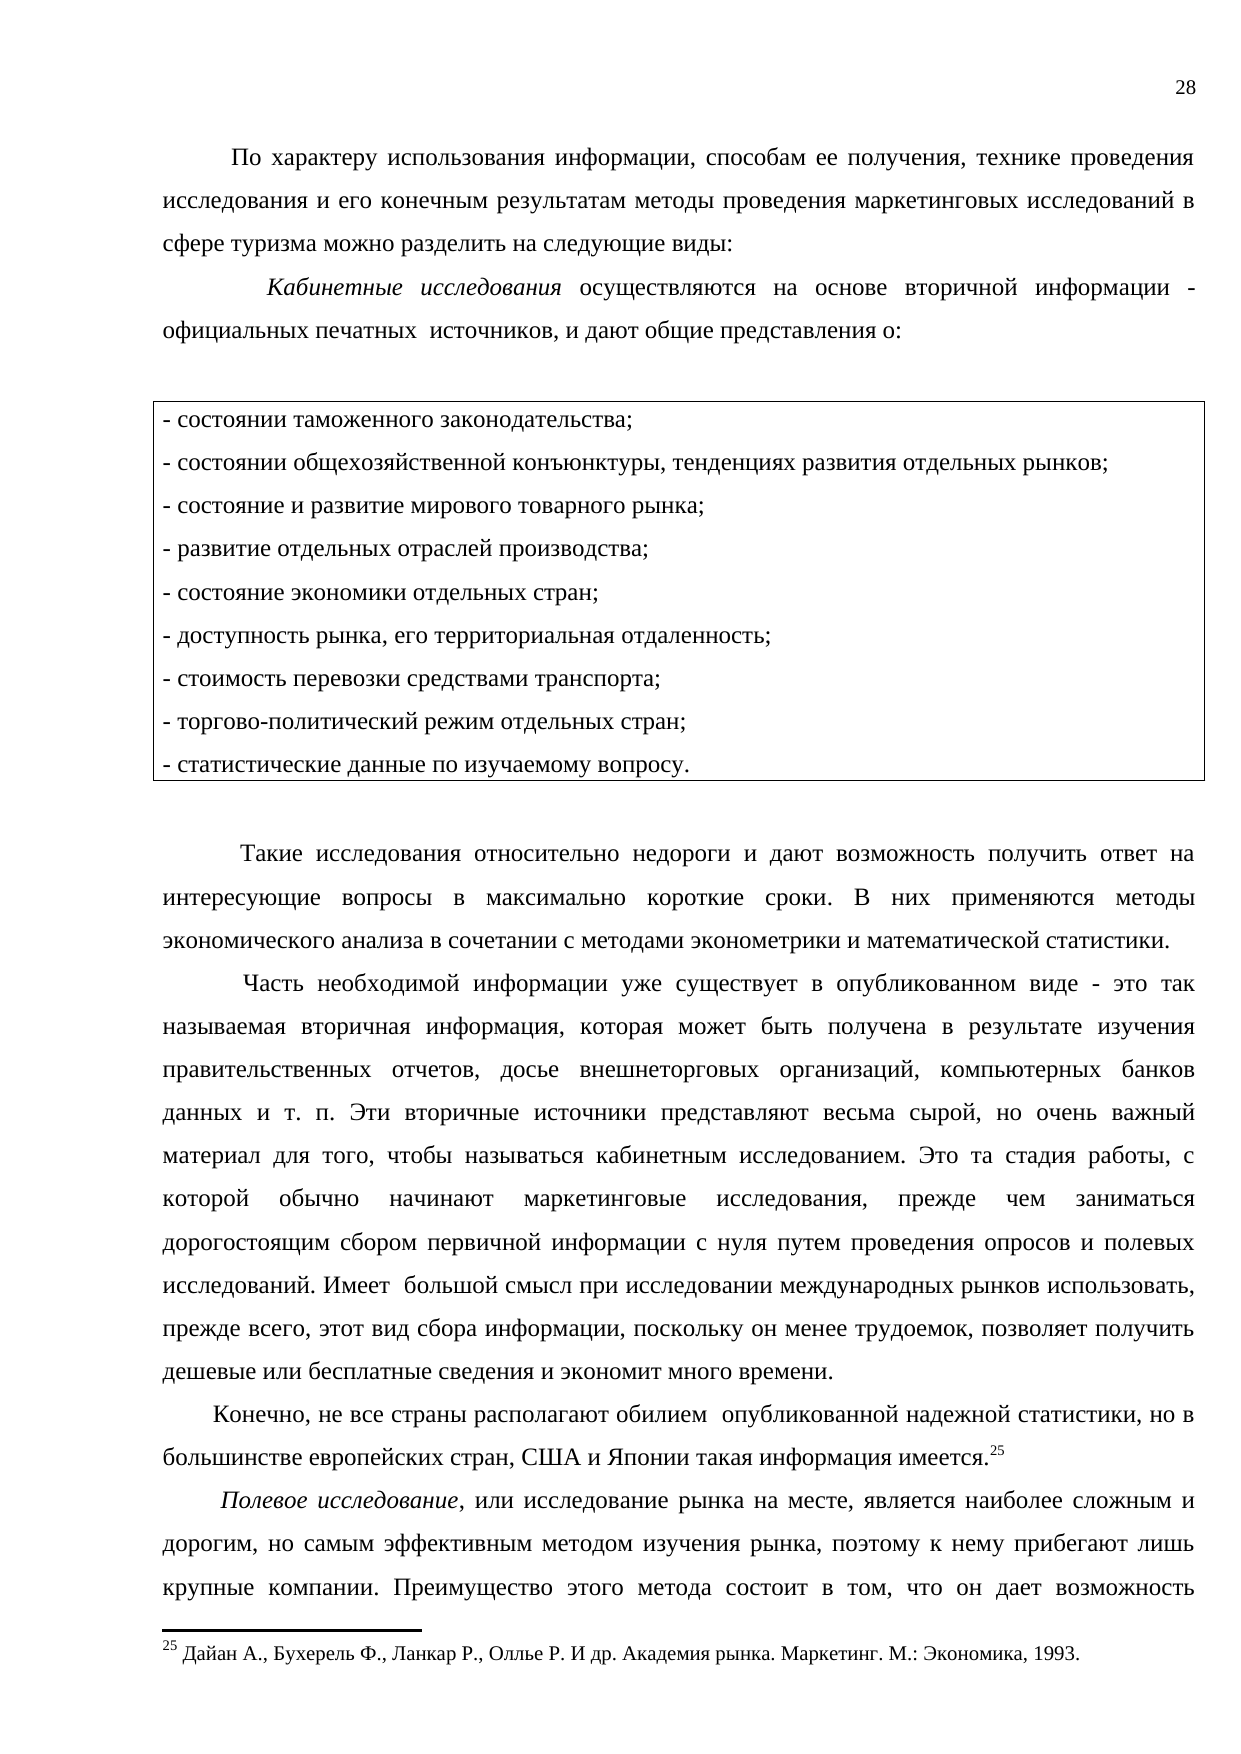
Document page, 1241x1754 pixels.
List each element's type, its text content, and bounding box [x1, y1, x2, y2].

text Кабинетные исследования осуществляются на основе вторичной информации - официальных печатных источников, и дают общие представления о: [162, 272, 1196, 343]
text - торгово-политический режим отдельных стран; [154, 703, 1204, 735]
text - статистические данные по изучаемому вопросу. [154, 746, 1204, 780]
text - состояние и развитие мирового товарного рынка; [154, 487, 1204, 519]
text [162, 1485, 1196, 1600]
text - состоянии таможенного законодательства; [154, 402, 1204, 433]
text Конечно, не все страны располагают обилием опубликованной надежной статистики, но в большинстве европейских стран, США и Японии такая информация имеется. [162, 1399, 1196, 1471]
text - развитие отдельных отраслей производства; [154, 530, 1204, 562]
text - доступность рынка, его территориальная отдаленность; [154, 617, 1204, 648]
text Часть необходимой информации уже существует в опубликованном виде - это так называемая вторичная информация, которая может быть получена в результате изучения правительственных отчетов, досье внешнеторговых организаций, компьютерных банков данных и т. п. Эти вторичные источники представляют весьма сырой, но очень важный материал для того, чтобы называться кабинетным исследованием. Это та стадия работы, с которой обычно начинают маркетинговые исследования, прежде чем заниматься дорогостоящим сбором первичной информации с нуля путем проведения опросов и полевых исследований. Имеет большой смысл при исследовании международных рынков использовать, прежде всего, этот вид сбора информации, поскольку он менее трудоемок, позволяет получить дешевые или бесплатные сведения и экономит много времени. [162, 968, 1196, 1385]
text - состояние экономики отдельных стран; [154, 573, 1204, 605]
text По характеру использования информации, способам ее получения, технике проведения исследования и его конечным результатам методы проведения маркетинговых исследований в сфере туризма можно разделить на следующие виды: [162, 142, 1196, 257]
text - стоимость перевозки средствами транспорта; [154, 660, 1204, 692]
text - состоянии общехозяйственной конъюнктуры, тенденциях развития отдельных рынков; [154, 444, 1204, 476]
text Такие исследования относительно недороги и дают возможность получить ответ на интересующие вопросы в максимально короткие сроки. В них применяются методы экономического анализа в сочетании с методами эконометрики и математической статистики. [162, 838, 1196, 953]
